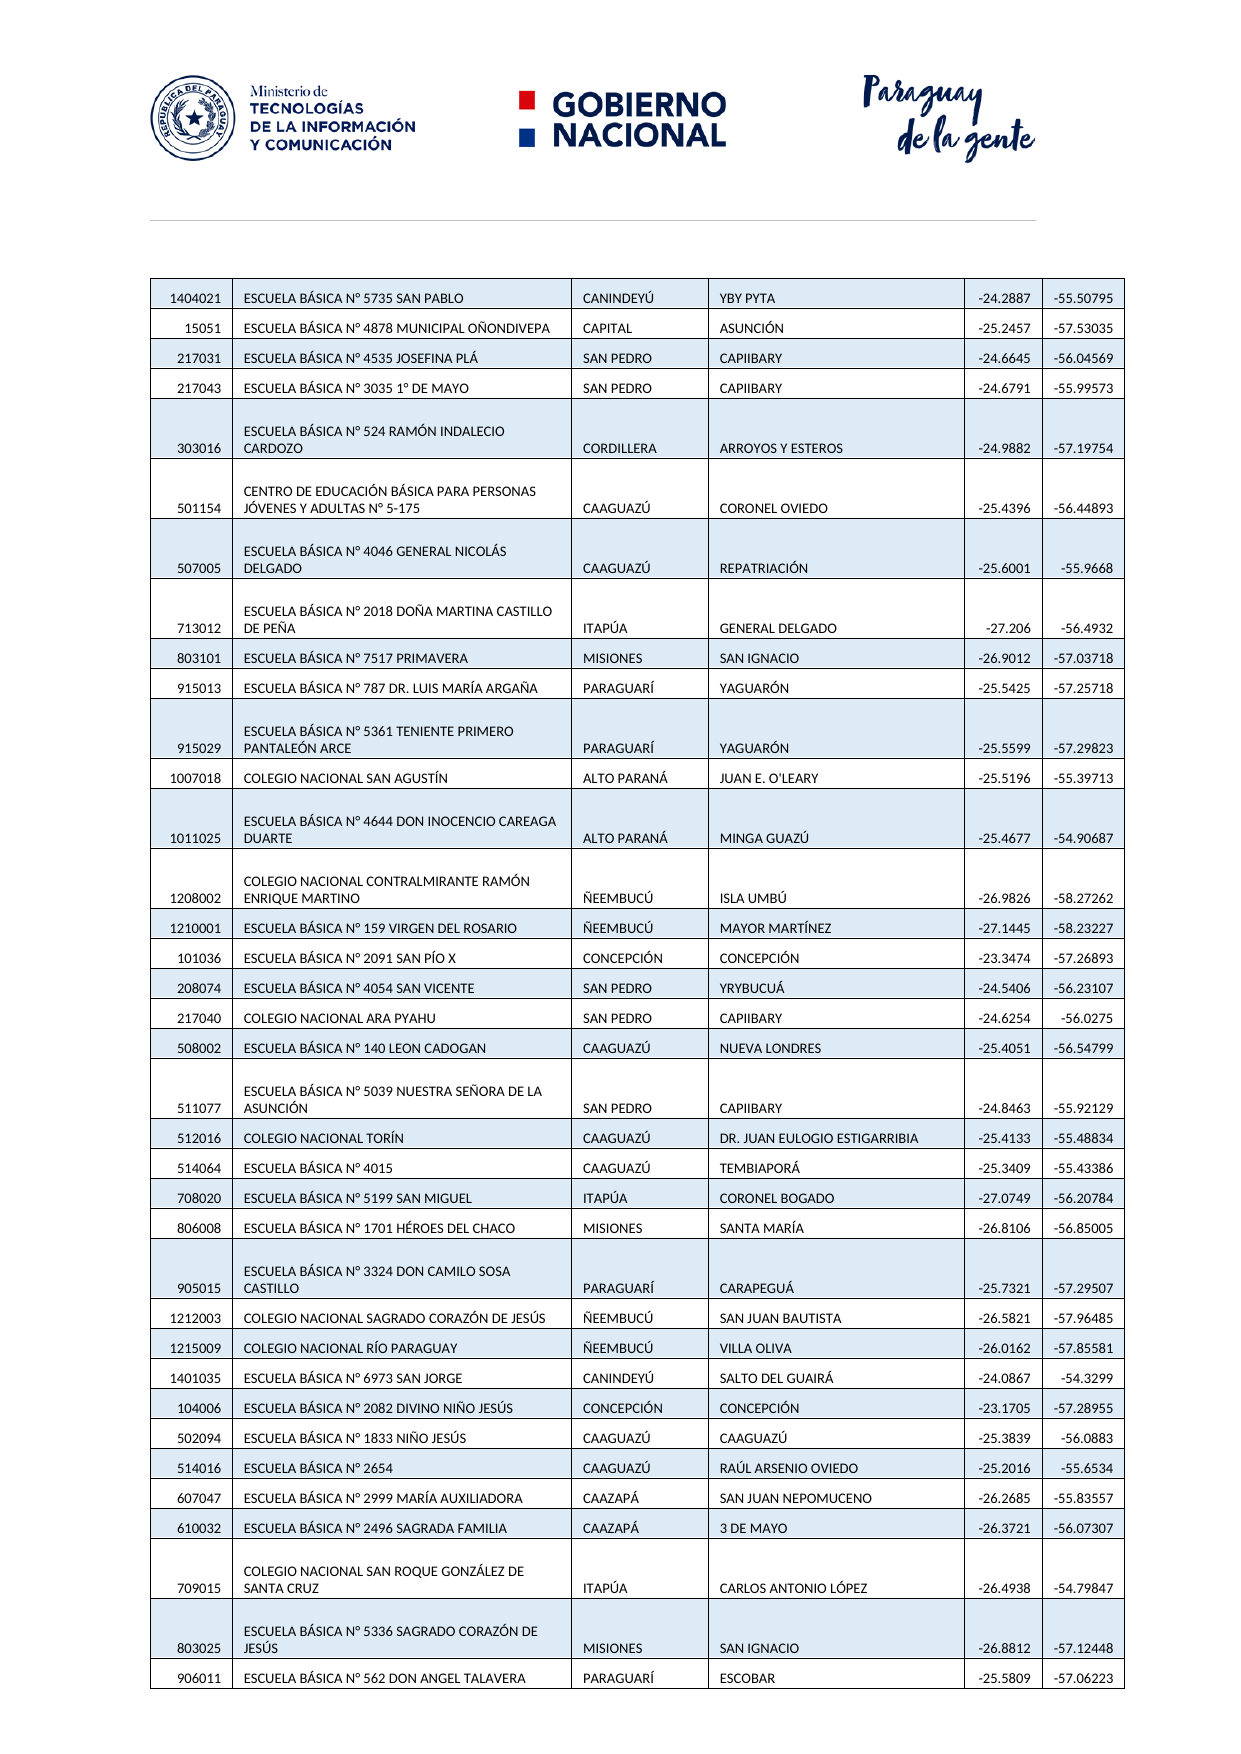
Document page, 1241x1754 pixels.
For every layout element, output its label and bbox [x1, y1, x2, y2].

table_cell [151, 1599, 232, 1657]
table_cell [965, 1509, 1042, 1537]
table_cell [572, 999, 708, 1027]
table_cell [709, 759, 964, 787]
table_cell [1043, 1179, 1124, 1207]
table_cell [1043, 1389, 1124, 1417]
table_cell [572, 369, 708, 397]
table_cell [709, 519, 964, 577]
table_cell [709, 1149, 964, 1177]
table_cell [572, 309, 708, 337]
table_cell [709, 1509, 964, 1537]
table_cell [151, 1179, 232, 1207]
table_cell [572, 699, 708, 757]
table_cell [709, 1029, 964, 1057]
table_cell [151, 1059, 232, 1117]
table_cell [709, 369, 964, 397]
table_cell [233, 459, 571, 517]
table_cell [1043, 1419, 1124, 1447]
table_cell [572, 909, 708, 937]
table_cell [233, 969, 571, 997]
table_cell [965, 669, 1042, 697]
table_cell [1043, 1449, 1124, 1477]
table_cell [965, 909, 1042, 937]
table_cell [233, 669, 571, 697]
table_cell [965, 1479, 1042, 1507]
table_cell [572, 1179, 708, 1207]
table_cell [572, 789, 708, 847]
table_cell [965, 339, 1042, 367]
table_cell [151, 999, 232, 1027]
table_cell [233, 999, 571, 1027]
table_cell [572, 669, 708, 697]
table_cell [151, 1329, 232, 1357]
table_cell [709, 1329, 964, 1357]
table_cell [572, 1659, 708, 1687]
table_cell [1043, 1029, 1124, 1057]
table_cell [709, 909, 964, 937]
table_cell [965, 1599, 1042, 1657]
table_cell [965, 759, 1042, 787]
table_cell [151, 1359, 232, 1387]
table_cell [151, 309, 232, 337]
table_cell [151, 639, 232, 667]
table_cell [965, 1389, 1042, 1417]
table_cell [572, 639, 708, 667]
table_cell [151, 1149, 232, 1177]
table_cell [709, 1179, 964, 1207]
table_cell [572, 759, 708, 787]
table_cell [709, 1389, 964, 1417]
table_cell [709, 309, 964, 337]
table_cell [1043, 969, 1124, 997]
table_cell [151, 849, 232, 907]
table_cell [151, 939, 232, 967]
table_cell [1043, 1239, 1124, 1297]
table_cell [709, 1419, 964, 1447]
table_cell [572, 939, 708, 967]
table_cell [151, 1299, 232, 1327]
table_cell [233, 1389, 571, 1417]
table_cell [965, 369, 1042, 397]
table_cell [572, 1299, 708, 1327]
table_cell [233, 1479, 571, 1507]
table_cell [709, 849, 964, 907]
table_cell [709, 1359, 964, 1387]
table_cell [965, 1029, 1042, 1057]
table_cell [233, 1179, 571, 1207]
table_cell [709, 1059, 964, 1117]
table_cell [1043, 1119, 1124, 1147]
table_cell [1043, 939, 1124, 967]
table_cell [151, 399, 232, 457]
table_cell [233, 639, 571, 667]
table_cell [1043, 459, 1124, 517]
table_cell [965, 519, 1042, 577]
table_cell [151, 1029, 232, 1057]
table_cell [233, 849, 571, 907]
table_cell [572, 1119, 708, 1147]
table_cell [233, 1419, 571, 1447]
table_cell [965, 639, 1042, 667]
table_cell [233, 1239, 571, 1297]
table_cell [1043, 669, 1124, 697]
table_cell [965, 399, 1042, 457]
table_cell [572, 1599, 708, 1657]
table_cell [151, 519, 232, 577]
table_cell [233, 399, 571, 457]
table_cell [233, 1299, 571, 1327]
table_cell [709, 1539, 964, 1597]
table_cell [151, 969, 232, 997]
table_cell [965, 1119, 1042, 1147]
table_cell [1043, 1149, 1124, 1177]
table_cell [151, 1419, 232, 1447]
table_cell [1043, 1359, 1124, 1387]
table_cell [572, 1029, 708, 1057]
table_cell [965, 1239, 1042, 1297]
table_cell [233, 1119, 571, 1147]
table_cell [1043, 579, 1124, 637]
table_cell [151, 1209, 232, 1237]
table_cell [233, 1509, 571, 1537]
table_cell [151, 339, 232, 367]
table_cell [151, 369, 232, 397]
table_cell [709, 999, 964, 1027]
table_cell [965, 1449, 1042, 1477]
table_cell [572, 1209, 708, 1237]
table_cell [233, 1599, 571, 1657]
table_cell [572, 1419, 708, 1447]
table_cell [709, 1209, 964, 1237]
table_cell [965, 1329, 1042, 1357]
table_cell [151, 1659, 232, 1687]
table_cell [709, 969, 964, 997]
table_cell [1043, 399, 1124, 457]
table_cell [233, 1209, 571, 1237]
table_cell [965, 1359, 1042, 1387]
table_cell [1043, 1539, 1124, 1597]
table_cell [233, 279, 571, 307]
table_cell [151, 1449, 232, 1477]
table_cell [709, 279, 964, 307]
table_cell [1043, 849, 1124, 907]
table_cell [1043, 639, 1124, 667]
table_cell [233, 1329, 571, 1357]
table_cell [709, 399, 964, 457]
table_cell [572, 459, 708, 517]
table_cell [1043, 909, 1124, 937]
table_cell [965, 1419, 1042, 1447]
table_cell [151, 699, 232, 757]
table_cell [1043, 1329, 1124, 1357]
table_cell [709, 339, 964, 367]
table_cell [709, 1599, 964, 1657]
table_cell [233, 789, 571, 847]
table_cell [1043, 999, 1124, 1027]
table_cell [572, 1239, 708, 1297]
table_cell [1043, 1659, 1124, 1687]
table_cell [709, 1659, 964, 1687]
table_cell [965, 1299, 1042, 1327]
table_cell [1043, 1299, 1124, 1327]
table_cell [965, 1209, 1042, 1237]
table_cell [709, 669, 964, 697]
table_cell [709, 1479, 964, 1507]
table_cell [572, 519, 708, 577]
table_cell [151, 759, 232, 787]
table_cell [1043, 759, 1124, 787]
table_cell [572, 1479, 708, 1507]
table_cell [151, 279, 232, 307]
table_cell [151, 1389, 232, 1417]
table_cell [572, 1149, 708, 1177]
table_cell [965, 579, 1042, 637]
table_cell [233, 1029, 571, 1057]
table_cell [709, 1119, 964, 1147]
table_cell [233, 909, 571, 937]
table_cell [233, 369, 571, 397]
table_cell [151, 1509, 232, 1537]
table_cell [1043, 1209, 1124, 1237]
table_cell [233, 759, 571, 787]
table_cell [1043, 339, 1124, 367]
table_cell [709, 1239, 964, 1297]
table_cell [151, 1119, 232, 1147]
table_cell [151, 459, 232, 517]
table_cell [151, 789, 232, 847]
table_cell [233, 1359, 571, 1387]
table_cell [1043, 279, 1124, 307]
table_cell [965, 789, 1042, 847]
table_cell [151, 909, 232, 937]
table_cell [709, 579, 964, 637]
picture [150, 75, 1035, 163]
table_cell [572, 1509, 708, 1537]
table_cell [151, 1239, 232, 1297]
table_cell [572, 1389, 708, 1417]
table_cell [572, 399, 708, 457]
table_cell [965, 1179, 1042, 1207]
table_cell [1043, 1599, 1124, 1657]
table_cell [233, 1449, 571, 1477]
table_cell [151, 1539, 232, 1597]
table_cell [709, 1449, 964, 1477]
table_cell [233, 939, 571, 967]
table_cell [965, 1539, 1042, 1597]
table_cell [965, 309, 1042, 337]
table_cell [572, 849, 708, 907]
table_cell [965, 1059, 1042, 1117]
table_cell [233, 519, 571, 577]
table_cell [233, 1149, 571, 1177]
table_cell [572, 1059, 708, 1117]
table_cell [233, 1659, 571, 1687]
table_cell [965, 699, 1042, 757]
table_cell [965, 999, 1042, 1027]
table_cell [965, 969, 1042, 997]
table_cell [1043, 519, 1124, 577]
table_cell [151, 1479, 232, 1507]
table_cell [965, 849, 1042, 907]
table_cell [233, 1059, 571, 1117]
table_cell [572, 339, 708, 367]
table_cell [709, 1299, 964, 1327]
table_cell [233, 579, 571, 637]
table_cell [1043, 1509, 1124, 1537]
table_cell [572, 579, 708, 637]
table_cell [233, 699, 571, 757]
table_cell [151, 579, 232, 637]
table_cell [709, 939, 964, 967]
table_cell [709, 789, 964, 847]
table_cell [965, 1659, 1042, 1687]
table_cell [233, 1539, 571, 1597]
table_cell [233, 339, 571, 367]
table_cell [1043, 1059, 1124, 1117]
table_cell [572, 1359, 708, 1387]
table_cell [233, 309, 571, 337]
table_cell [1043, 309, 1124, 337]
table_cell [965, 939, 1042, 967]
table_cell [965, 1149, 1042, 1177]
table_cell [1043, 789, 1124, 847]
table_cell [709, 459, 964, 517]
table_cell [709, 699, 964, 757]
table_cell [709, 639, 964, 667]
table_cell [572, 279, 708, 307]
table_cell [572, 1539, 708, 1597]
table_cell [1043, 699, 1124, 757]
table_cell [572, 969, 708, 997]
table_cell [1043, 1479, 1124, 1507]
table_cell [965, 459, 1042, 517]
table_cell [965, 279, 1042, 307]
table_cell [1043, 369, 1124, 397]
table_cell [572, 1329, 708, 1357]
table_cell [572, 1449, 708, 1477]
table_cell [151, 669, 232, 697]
